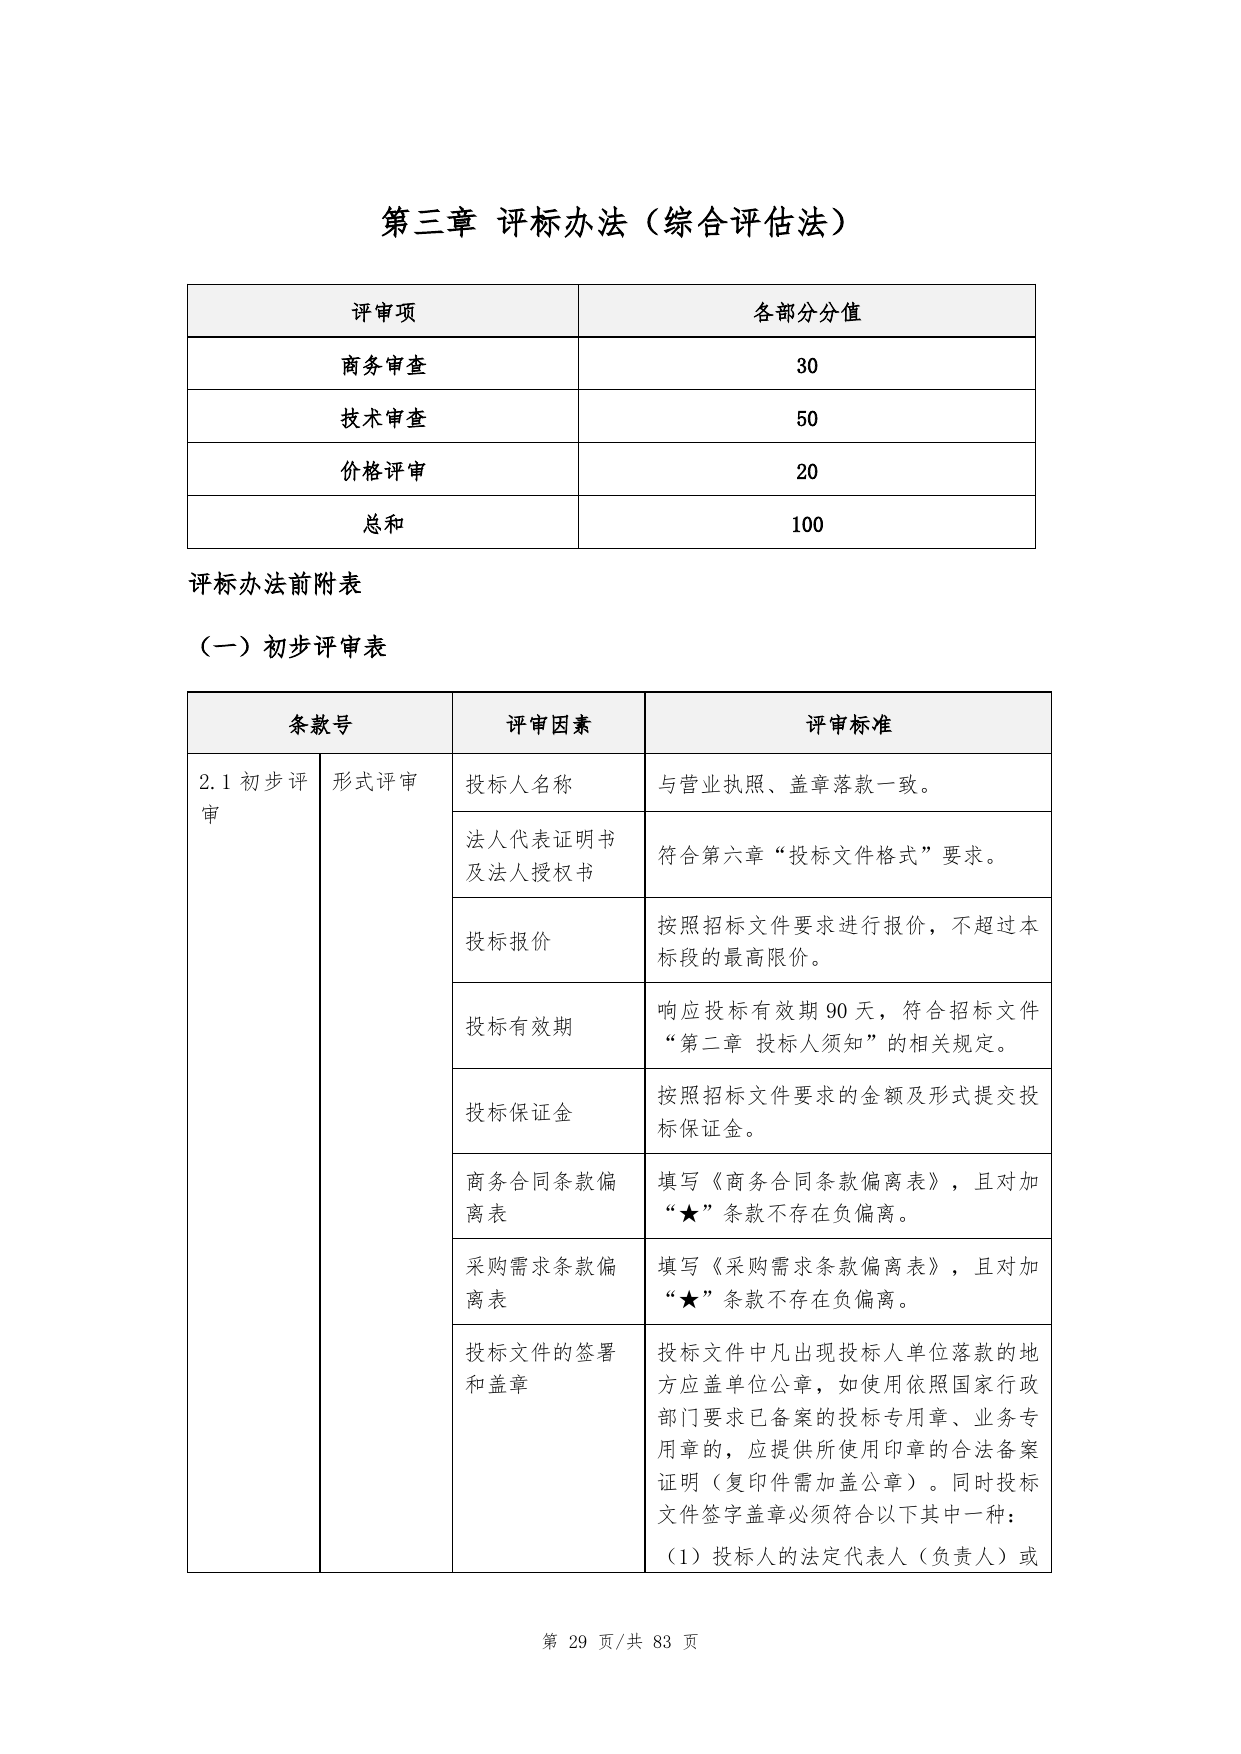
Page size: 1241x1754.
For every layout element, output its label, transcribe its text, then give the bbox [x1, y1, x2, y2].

table_cell 投标有效期 [453, 983, 644, 1067]
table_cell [646, 1325, 1051, 1572]
table_header 评审标准 [646, 693, 1051, 753]
table_cell 采购需求条款偏离表 [453, 1239, 644, 1324]
text 第三章 评标办法（综合评估法） [187, 187, 1053, 252]
table_cell 投标人名称 [453, 754, 644, 811]
table_cell 投标保证金 [453, 1069, 644, 1153]
subtitle 评标办法前附表 [187, 565, 1053, 598]
table_cell 价格评审 [188, 443, 578, 495]
table_cell 与营业执照、盖章落款一致。 [646, 754, 1051, 811]
table_header 评审因素 [453, 693, 644, 753]
table_cell 总和 [188, 496, 578, 548]
table_cell 30 [579, 338, 1035, 389]
table_header 评审项 [188, 285, 578, 336]
table_cell 技术审查 [188, 390, 578, 442]
table_header 条款号 [188, 693, 452, 753]
table_cell 投标报价 [453, 898, 644, 982]
table_cell 响应投标有效期90天，符合招标文件“第二章 投标人须知”的相关规定。 [646, 983, 1051, 1067]
table_cell 20 [579, 443, 1035, 495]
table_cell 商务审查 [188, 338, 578, 389]
table_cell 50 [579, 390, 1035, 442]
table_cell 投标文件的签署和盖章 [453, 1325, 644, 1572]
table_cell 符合第六章“投标文件格式”要求。 [646, 812, 1051, 897]
table_header 各部分分值 [579, 285, 1035, 336]
table_cell 填写《商务合同条款偏离表》，且对加“★”条款不存在负偏离。 [646, 1154, 1051, 1238]
table_cell 形式评审 [321, 754, 452, 1572]
subtitle （一）初步评审表 [187, 628, 1053, 661]
table_cell 按照招标文件要求进行报价，不超过本标段的最高限价。 [646, 898, 1051, 982]
table_cell 100 [579, 496, 1035, 548]
table_cell 法人代表证明书及法人授权书 [453, 812, 644, 897]
table_cell 按照招标文件要求的金额及形式提交投标保证金。 [646, 1069, 1051, 1153]
table_cell 商务合同条款偏离表 [453, 1154, 644, 1238]
table_cell 填写《采购需求条款偏离表》，且对加“★”条款不存在负偏离。 [646, 1239, 1051, 1324]
table_cell 2.1初步评审 [188, 754, 319, 1572]
